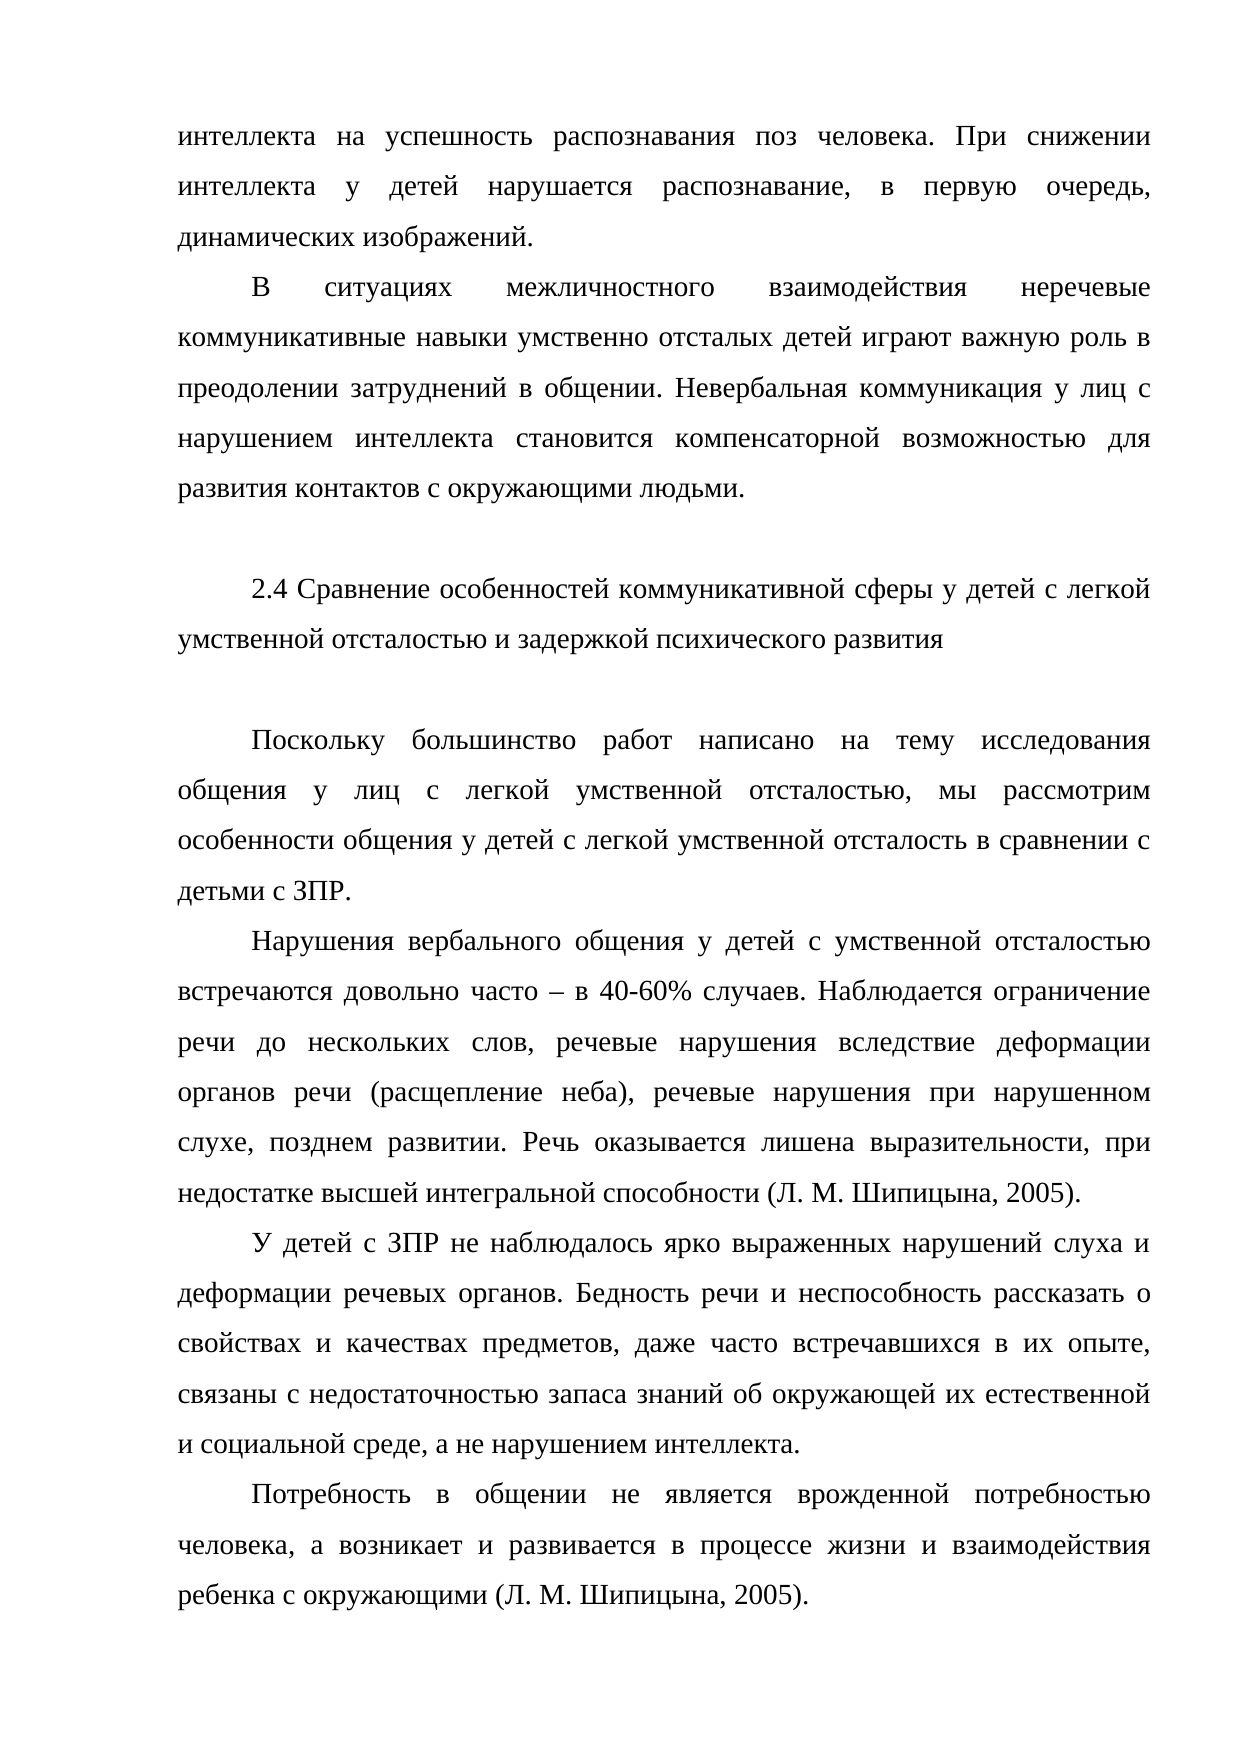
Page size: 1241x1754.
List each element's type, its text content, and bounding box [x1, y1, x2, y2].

text Поскольку большинство работ написано на тему исследования общения у лиц с легкой умственной отсталостью, мы рассмотрим особенности общения у детей с легкой умственной отсталость в сравнении с детьми с ЗПР. [177, 722, 1152, 906]
text В ситуациях межличностного взаимодействия неречевые коммуникативные навыки умственно отсталых детей играют важную роль в преодолении затруднений в общении. Невербальная коммуникация у лиц с нарушением интеллекта становится компенсаторной возможностью для развития контактов с окружающими людьми. [177, 269, 1152, 504]
text Нарушения вербального общения у детей с умственной отсталостью встречаются довольно часто – в 40-60% случаев. Наблюдается ограничение речи до нескольких слов, речевые нарушения вследствие деформации органов речи (расщепление неба), речевые нарушения при нарушенном слухе, позднем развитии. Речь оказывается лишена выразительности, при недостатке высшей интегральной способности (Л. М. Шипицына, 2005). [177, 923, 1152, 1208]
text У детей с ЗПР не наблюдалось ярко выраженных нарушений слуха и деформации речевых органов. Бедность речи и неспособность рассказать о свойствах и качествах предметов, даже часто встречавшихся в их опыте, связаны с недостаточностью запаса знаний об окружающей их естественной и социальной среде, а не нарушением интеллекта. [177, 1225, 1152, 1460]
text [177, 118, 1152, 252]
text 2.4 Сравнение особенностей коммуникативной сферы у детей с легкой умственной отсталостью и задержкой психического развития [177, 571, 1152, 655]
text Потребность в общении не является врожденной потребностью человека, а возникает и развивается в процессе жизни и взаимодействия ребенка с окружающими (Л. М. Шипицына, 2005). [177, 1477, 1152, 1611]
